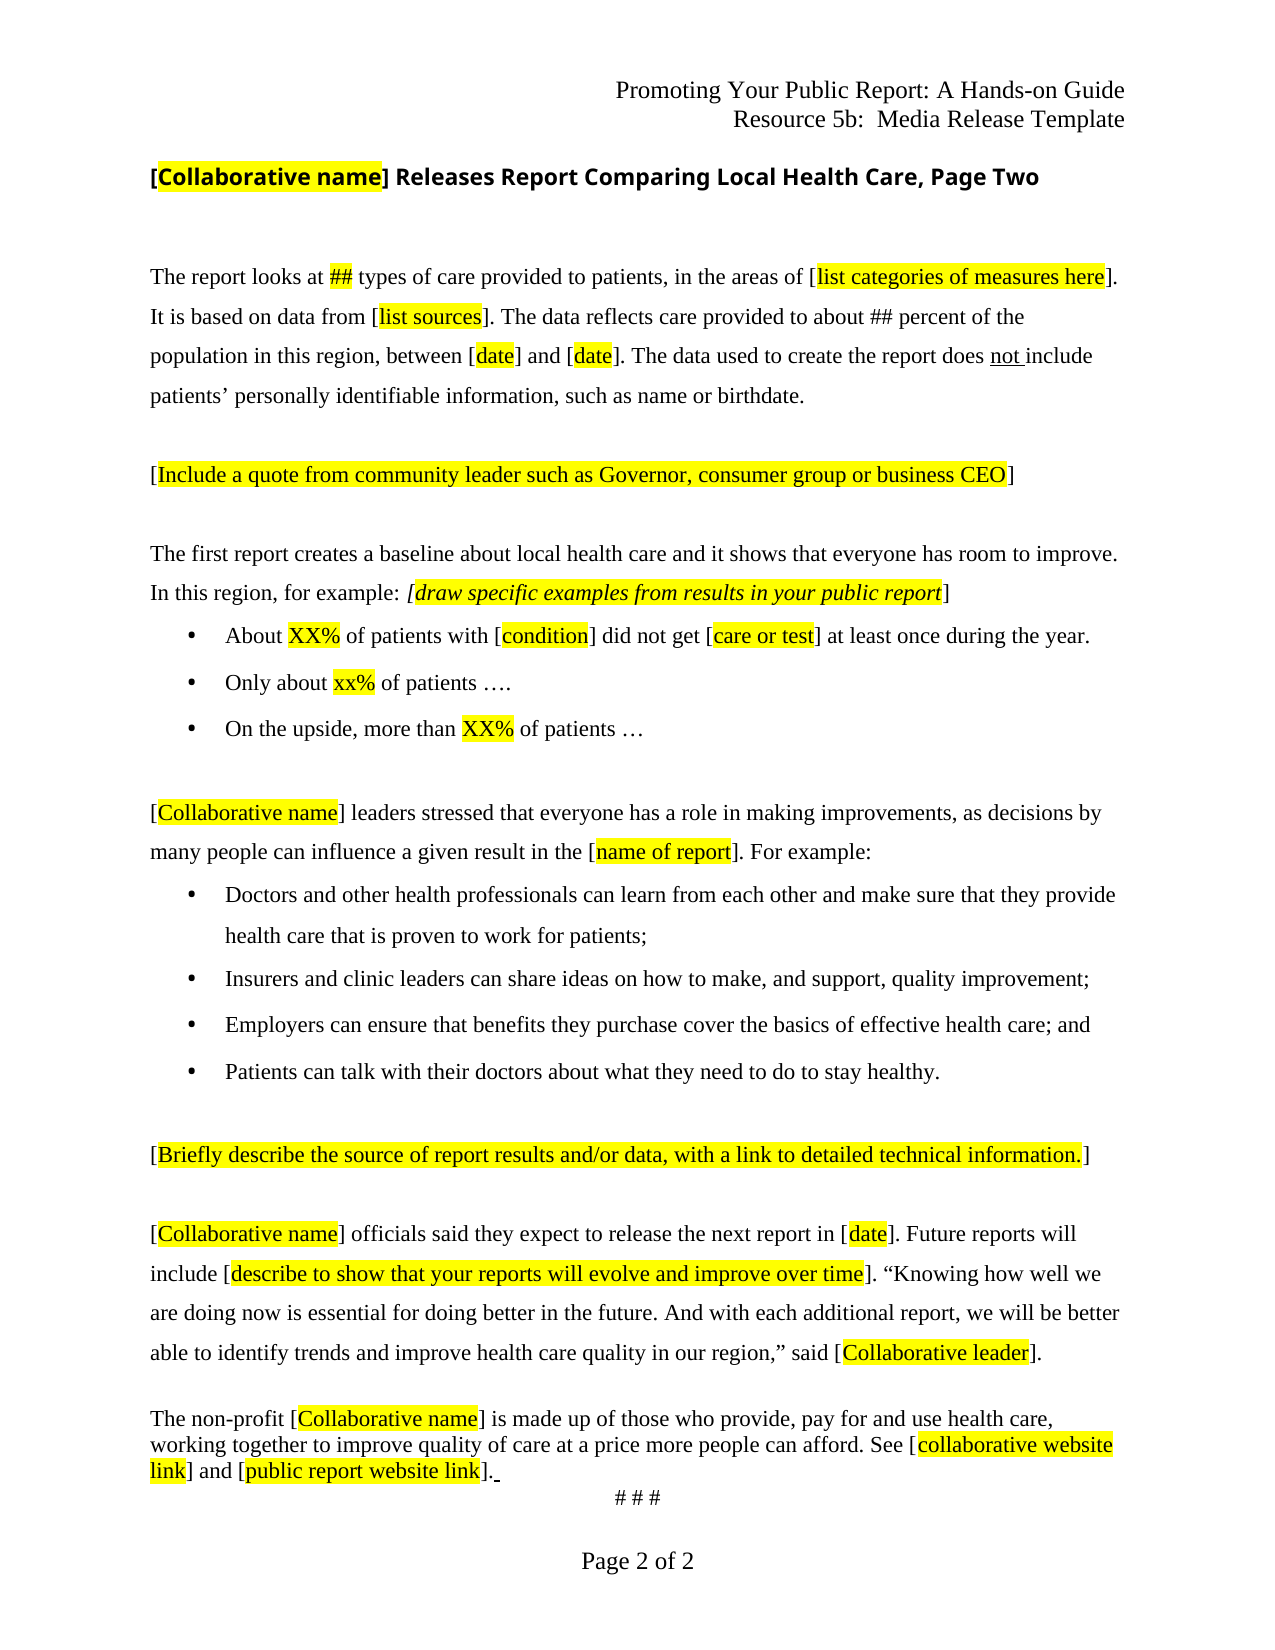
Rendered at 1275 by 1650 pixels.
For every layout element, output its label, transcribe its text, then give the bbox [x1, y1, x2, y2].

text [Collaborative name] leaders stressed that everyone has a role in making improvements, as decisions by many people can influence a given result in the [name of report]. For example: [150, 799, 1125, 864]
text # # # [150, 1484, 1125, 1510]
list Only about xx% of patients …. [187, 665, 1125, 697]
text The first report creates a baseline about local health care and it shows that everyone has room to improve. In this region, for example: [draw specific examples from results in your public report] [150, 539, 1125, 605]
text [Collaborative name] Releases Report Comparing Local Health Care, Page Two [382, 161, 1125, 192]
text The report looks at ## types of care provided to patients, in the areas of [list categories of measures here]. It is based on data from [list sources]. The data reflects care provided to about ## percent of the population in this region, between [date] and [date]. The data used to create the report does not include patients’ personally identifiable information, such as name or birthdate. [150, 263, 1125, 408]
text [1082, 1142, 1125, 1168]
list About XX% of patients with [condition] did not get [care or test] at least once during the year. [187, 618, 1125, 650]
list On the upside, more than XX% of patients … [187, 712, 1125, 743]
text [Collaborative name] officials said they expect to release the next report in [date]. Future reports will include [describe to show that your reports will evolve and improve over time]. “Knowing how well we are doing now is essential for doing better in the future. And with each additional report, we will be better able to identify trends and improve health care quality in our region,” said [Collaborative leader]. [150, 1221, 1125, 1365]
list Employers can ensure that benefits they purchase cover the basics of effective health care; and [187, 1008, 1125, 1039]
text The non-profit [Collaborative name] is made up of those who provide, pay for and use health care, working together to improve quality of care at a price more people can afford. See [collaborative website link] and [public report website link]. [150, 1405, 1125, 1484]
list Patients can talk with their doctors about what they need to do to stay healthy. [187, 1055, 1125, 1086]
list Doctors and other health professionals can learn from each other and make sure that they provide health care that is proven to work for patients; [187, 878, 1125, 948]
list Insurers and clinic leaders can share ideas on how to make, and support, quality improvement; [187, 961, 1125, 993]
